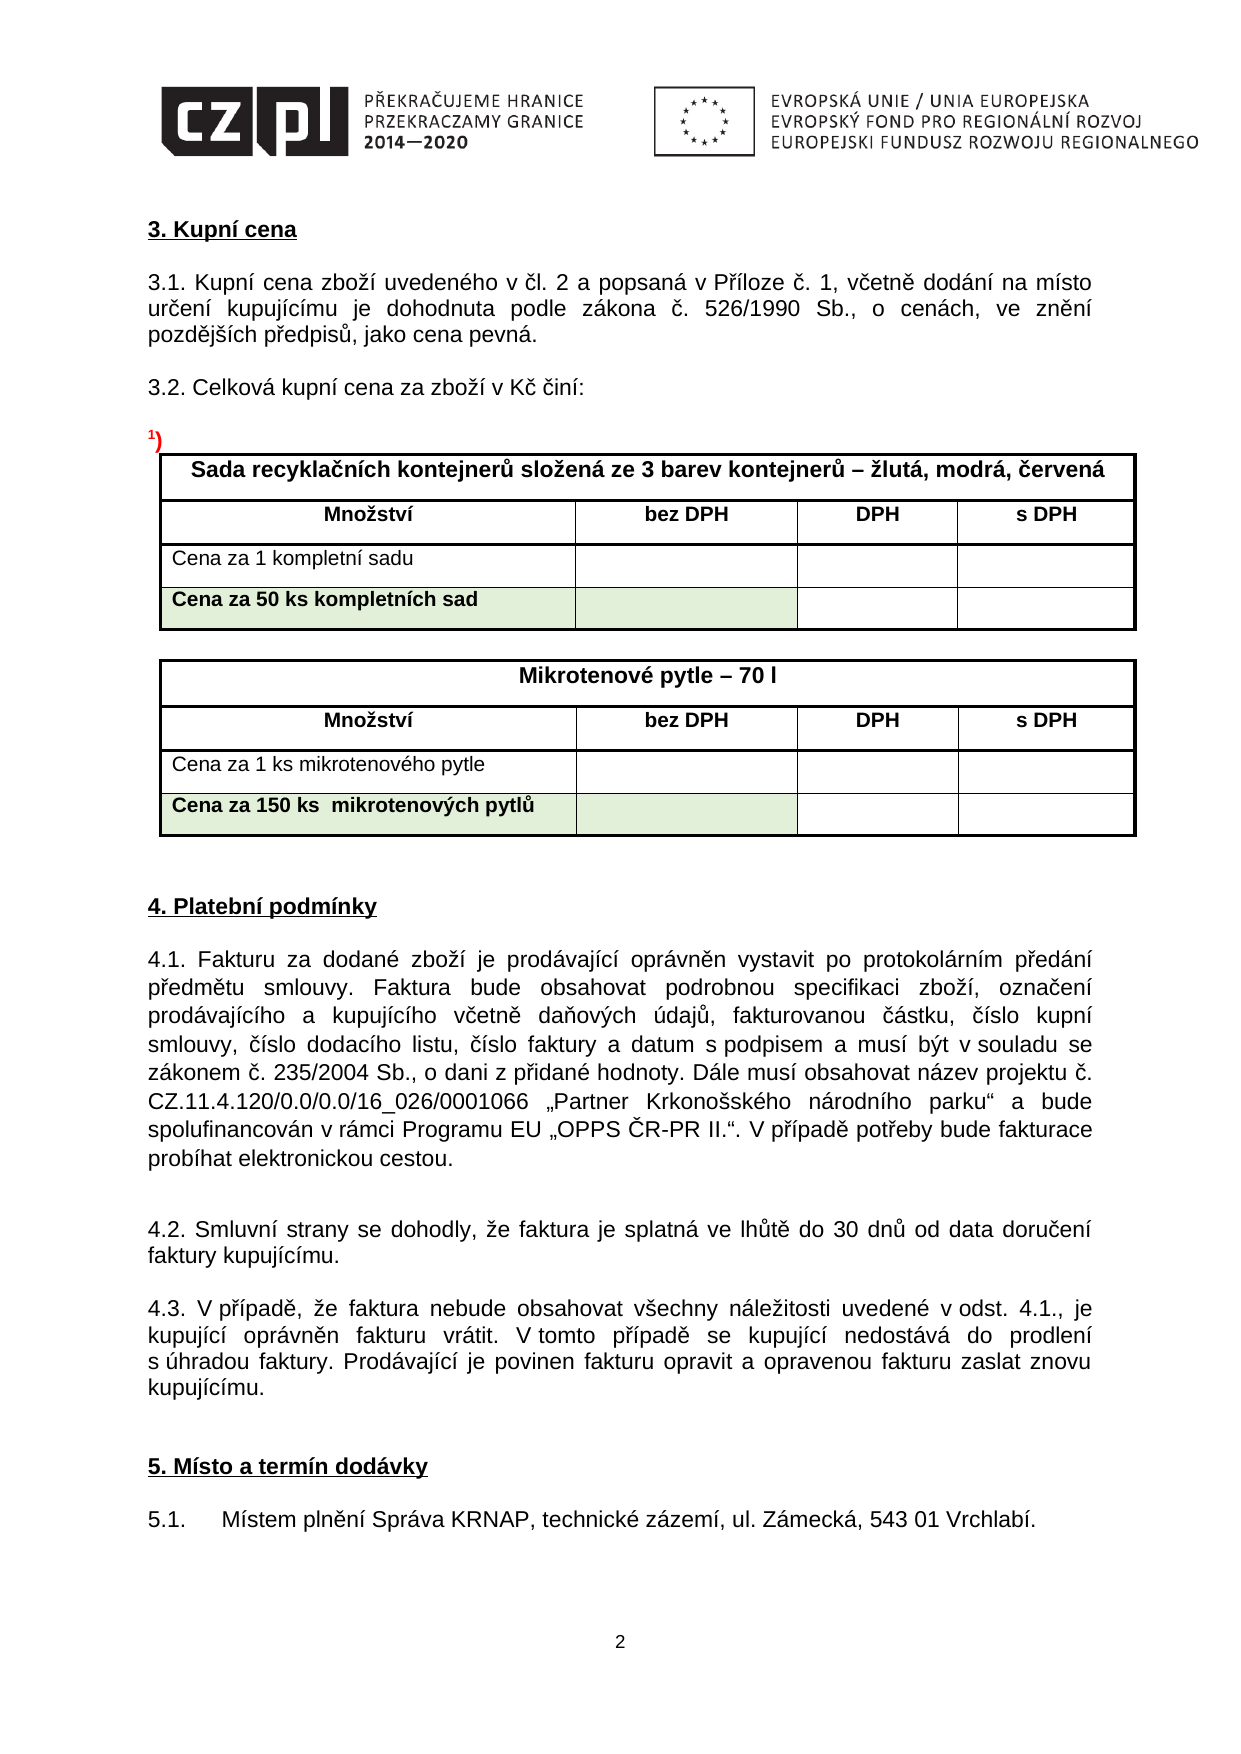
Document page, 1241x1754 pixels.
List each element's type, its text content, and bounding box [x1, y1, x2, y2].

picture [147, 73, 1210, 169]
table_cell DPH [798, 502, 957, 543]
table_cell Cena za 1 kompletní sadu [162, 546, 575, 587]
table_cell Množství [162, 708, 576, 749]
text 1) [148, 427, 1093, 453]
text 5. Místo a termín dodávky [148, 1453, 1093, 1480]
table_cell DPH [798, 708, 958, 749]
table_header Sada recyklačních kontejnerů složená ze 3 barev kontejnerů – žlutá, modrá, červená [162, 456, 1133, 499]
table_cell bez DPH [577, 708, 797, 749]
table_cell [798, 752, 958, 793]
table_cell Cena za 150 ks mikrotenových pytlů [162, 794, 576, 834]
text 3. Kupní cena [148, 216, 1093, 242]
table_cell [798, 546, 957, 587]
table_cell [576, 588, 797, 628]
table_cell Množství [162, 502, 575, 543]
table_cell Cena za 50 ks kompletních sad [162, 588, 575, 628]
table_cell [577, 752, 797, 793]
table_cell s DPH [959, 708, 1133, 749]
table_cell [958, 588, 1133, 628]
table_cell [577, 794, 797, 834]
table_cell [958, 546, 1133, 587]
table_cell [959, 752, 1133, 793]
table_cell [959, 794, 1133, 834]
table_header Mikrotenové pytle – 70 l [162, 662, 1133, 705]
text 5.1. Místem plnění Správa KRNAP, technické zázemí, ul. Zámecká, 543 01 Vrchlabí. [148, 1506, 1093, 1532]
table_cell [576, 546, 797, 587]
text 4.3. V případě, že faktura nebude obsahovat všechny náležitosti uvedené v odst. 4.1., je kupující oprávněn fakturu vrátit. V tomto případě se kupující nedostává do prodlení s úhradou faktury. Prodávající je povinen fakturu opravit a opravenou fakturu zaslat znovu kupujícímu. [148, 1295, 1093, 1401]
text 4.1. Fakturu za dodané zboží je prodávající oprávněn vystavit po protokolárním předání předmětu smlouvy. Faktura bude obsahovat podrobnou specifikaci zboží, označení prodávajícího a kupujícího včetně daňových údajů, fakturovanou částku, číslo kupní smlouvy, číslo dodacího listu, číslo faktury a datum s podpisem a musí být v souladu se zákonem č. 235/2004 Sb., o dani z přidané hodnoty. Dále musí obsahovat název projektu č. CZ.11.4.120/0.0/0.0/16_026/0001066 „Partner Krkonošského národního parku“ a bude spolufinancován v rámci Programu EU „OPPS ČR-PR II.“. V případě potřeby bude fakturace probíhat elektronickou cestou. [148, 946, 1093, 1171]
table_cell [798, 794, 958, 834]
table_cell Cena za 1 ks mikrotenového pytle [162, 752, 576, 793]
table_cell s DPH [958, 502, 1133, 543]
text 3.1. Kupní cena zboží uvedeného v čl. 2 a popsaná v Příloze č. 1, včetně dodání na místo určení kupujícímu je dohodnuta podle zákona č. 526/1990 Sb., o cenách, ve znění pozdějších předpisů, jako cena pevná. [148, 268, 1093, 348]
text 4. Platební podmínky [148, 893, 1093, 919]
table_cell bez DPH [576, 502, 797, 543]
text 4.2. Smluvní strany se dohodly, že faktura je splatná ve lhůtě do 30 dnů od data doručení faktury kupujícímu. [148, 1216, 1093, 1269]
table_cell [798, 588, 957, 628]
text 3.2. Celková kupní cena za zboží v Kč činí: [148, 374, 1093, 400]
